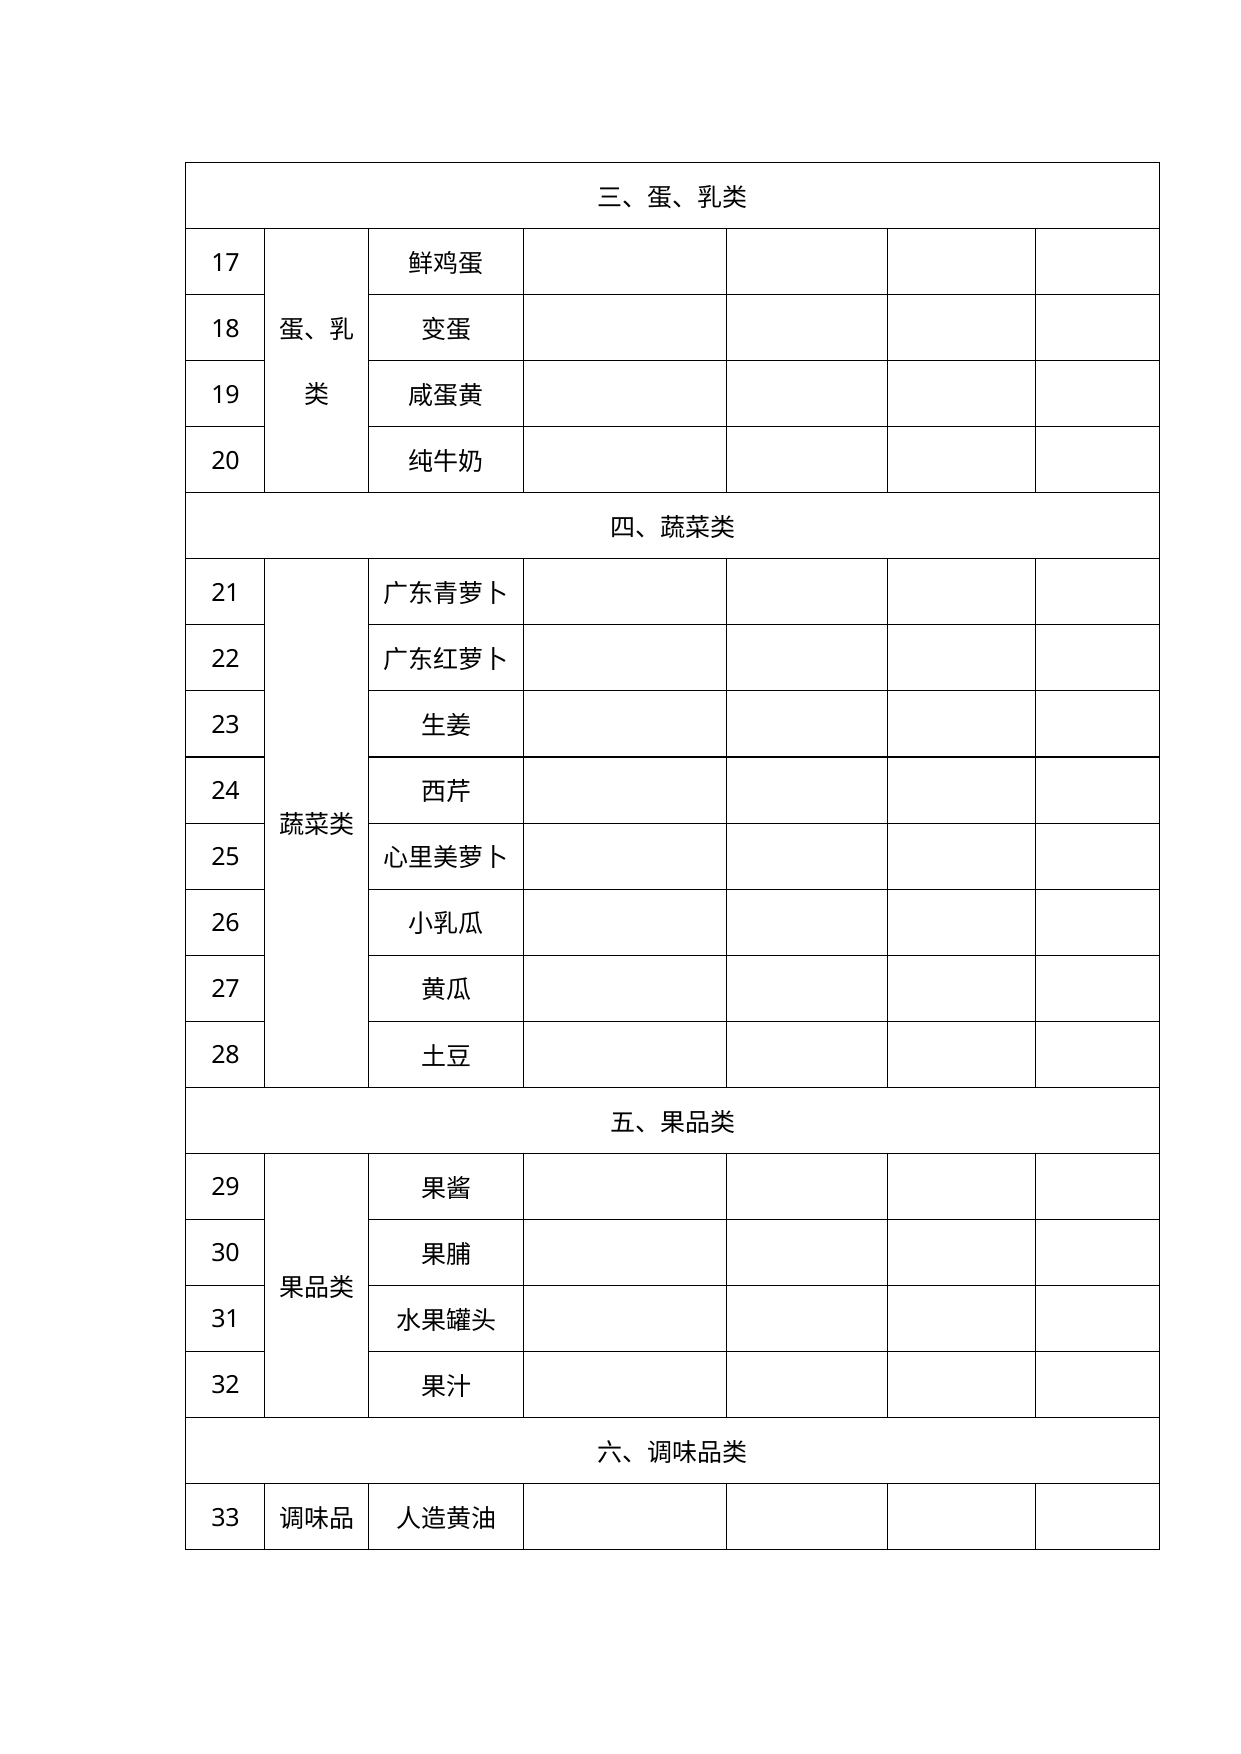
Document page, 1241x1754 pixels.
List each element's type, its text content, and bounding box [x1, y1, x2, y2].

table_cell 蔬菜类 [265, 559, 368, 1087]
table_cell [1036, 1154, 1159, 1219]
table_cell 18 [186, 295, 264, 360]
table_cell 26 [186, 890, 264, 954]
table_cell 28 [186, 1022, 264, 1087]
table_cell [1036, 758, 1159, 822]
table_cell [1036, 295, 1159, 360]
table_cell [1036, 1286, 1159, 1351]
table_cell 23 [186, 691, 264, 756]
table_cell 29 [186, 1154, 264, 1219]
table_cell 咸蛋黄 [369, 361, 523, 426]
table_cell [1036, 956, 1159, 1021]
table_cell 心里美萝卜 [369, 824, 523, 888]
table_cell 31 [186, 1286, 264, 1351]
table_cell [1036, 361, 1159, 426]
table_cell [888, 956, 1035, 1021]
table_cell [888, 691, 1035, 756]
table_cell 19 [186, 361, 264, 426]
table_cell 21 [186, 559, 264, 624]
table_cell 22 [186, 625, 264, 690]
table_cell 20 [186, 427, 264, 492]
table_cell [727, 1220, 887, 1285]
table_cell [888, 361, 1035, 426]
table_cell [727, 758, 887, 822]
table_cell [524, 956, 726, 1021]
table_cell [888, 1220, 1035, 1285]
table_cell [1036, 559, 1159, 624]
table_cell 调味品类 [265, 1484, 368, 1549]
table_cell [888, 1352, 1035, 1417]
table_cell [524, 229, 726, 294]
table_cell [524, 559, 726, 624]
table_cell 纯牛奶 [369, 427, 523, 492]
table_cell [888, 559, 1035, 624]
table_cell [1036, 1022, 1159, 1087]
table_cell [727, 295, 887, 360]
table_cell [1036, 1220, 1159, 1285]
table_cell [1036, 427, 1159, 492]
table_cell [1036, 890, 1159, 954]
table_cell [524, 625, 726, 690]
table_cell [524, 1022, 726, 1087]
table_cell [727, 229, 887, 294]
table_cell [727, 559, 887, 624]
table_cell 果品类 [265, 1154, 368, 1417]
table_cell [1036, 691, 1159, 756]
table_cell [727, 427, 887, 492]
table_cell [888, 229, 1035, 294]
table_cell 32 [186, 1352, 264, 1417]
table_cell 鲜鸡蛋 [369, 229, 523, 294]
table_cell [727, 1154, 887, 1219]
table_cell [888, 758, 1035, 822]
table_cell 果汁 [369, 1352, 523, 1417]
table_cell 变蛋 [369, 295, 523, 360]
table_cell [1036, 1484, 1159, 1549]
table_cell [888, 295, 1035, 360]
table_cell 30 [186, 1220, 264, 1285]
table_cell [888, 1286, 1035, 1351]
table_cell [888, 1154, 1035, 1219]
table_cell [1036, 625, 1159, 690]
table_cell [727, 824, 887, 888]
table_cell [888, 890, 1035, 954]
table_cell 黄瓜 [369, 956, 523, 1021]
table_cell 24 [186, 758, 264, 822]
table_cell 广东青萝卜 [369, 559, 523, 624]
table_cell 六、调味品类 [186, 1418, 1159, 1483]
table_cell 水果罐头 [369, 1286, 523, 1351]
table_cell [888, 1022, 1035, 1087]
table_cell [524, 361, 726, 426]
table_cell [524, 824, 726, 888]
table_cell 西芹 [369, 758, 523, 822]
table_cell [1036, 1352, 1159, 1417]
table_cell 三、蛋、乳类 [186, 163, 1159, 228]
table_cell [524, 1484, 726, 1549]
table_cell [1036, 824, 1159, 888]
table_cell 17 [186, 229, 264, 294]
table_cell [888, 625, 1035, 690]
table_cell 生姜 [369, 691, 523, 756]
table_cell 果脯 [369, 1220, 523, 1285]
table_cell 土豆 [369, 1022, 523, 1087]
table_cell [727, 691, 887, 756]
table_cell [888, 824, 1035, 888]
table_cell [727, 361, 887, 426]
table_cell [524, 295, 726, 360]
table_cell [727, 1286, 887, 1351]
table_cell 广东红萝卜 [369, 625, 523, 690]
table_cell 蛋、乳类 [265, 229, 368, 492]
table_cell [727, 956, 887, 1021]
table_cell [524, 758, 726, 822]
table_cell [727, 1022, 887, 1087]
table_cell [727, 890, 887, 954]
table_cell [524, 1352, 726, 1417]
table_cell [888, 427, 1035, 492]
table_cell [524, 1154, 726, 1219]
table_cell [727, 1484, 887, 1549]
table_cell [524, 691, 726, 756]
table_cell [1036, 229, 1159, 294]
table_cell 四、蔬菜类 [186, 493, 1159, 558]
table_cell 25 [186, 824, 264, 888]
table_cell 33 [186, 1484, 264, 1549]
table_cell [727, 1352, 887, 1417]
table_cell [727, 625, 887, 690]
table_cell [888, 1484, 1035, 1549]
table_cell [524, 890, 726, 954]
table_cell 27 [186, 956, 264, 1021]
table_cell 果酱 [369, 1154, 523, 1219]
table_cell 小乳瓜 [369, 890, 523, 954]
table_cell 人造黄油（麦淇淋） [369, 1484, 523, 1549]
table_cell 五、果品类 [186, 1088, 1159, 1153]
table_cell [524, 427, 726, 492]
table_cell [524, 1220, 726, 1285]
table_cell [524, 1286, 726, 1351]
